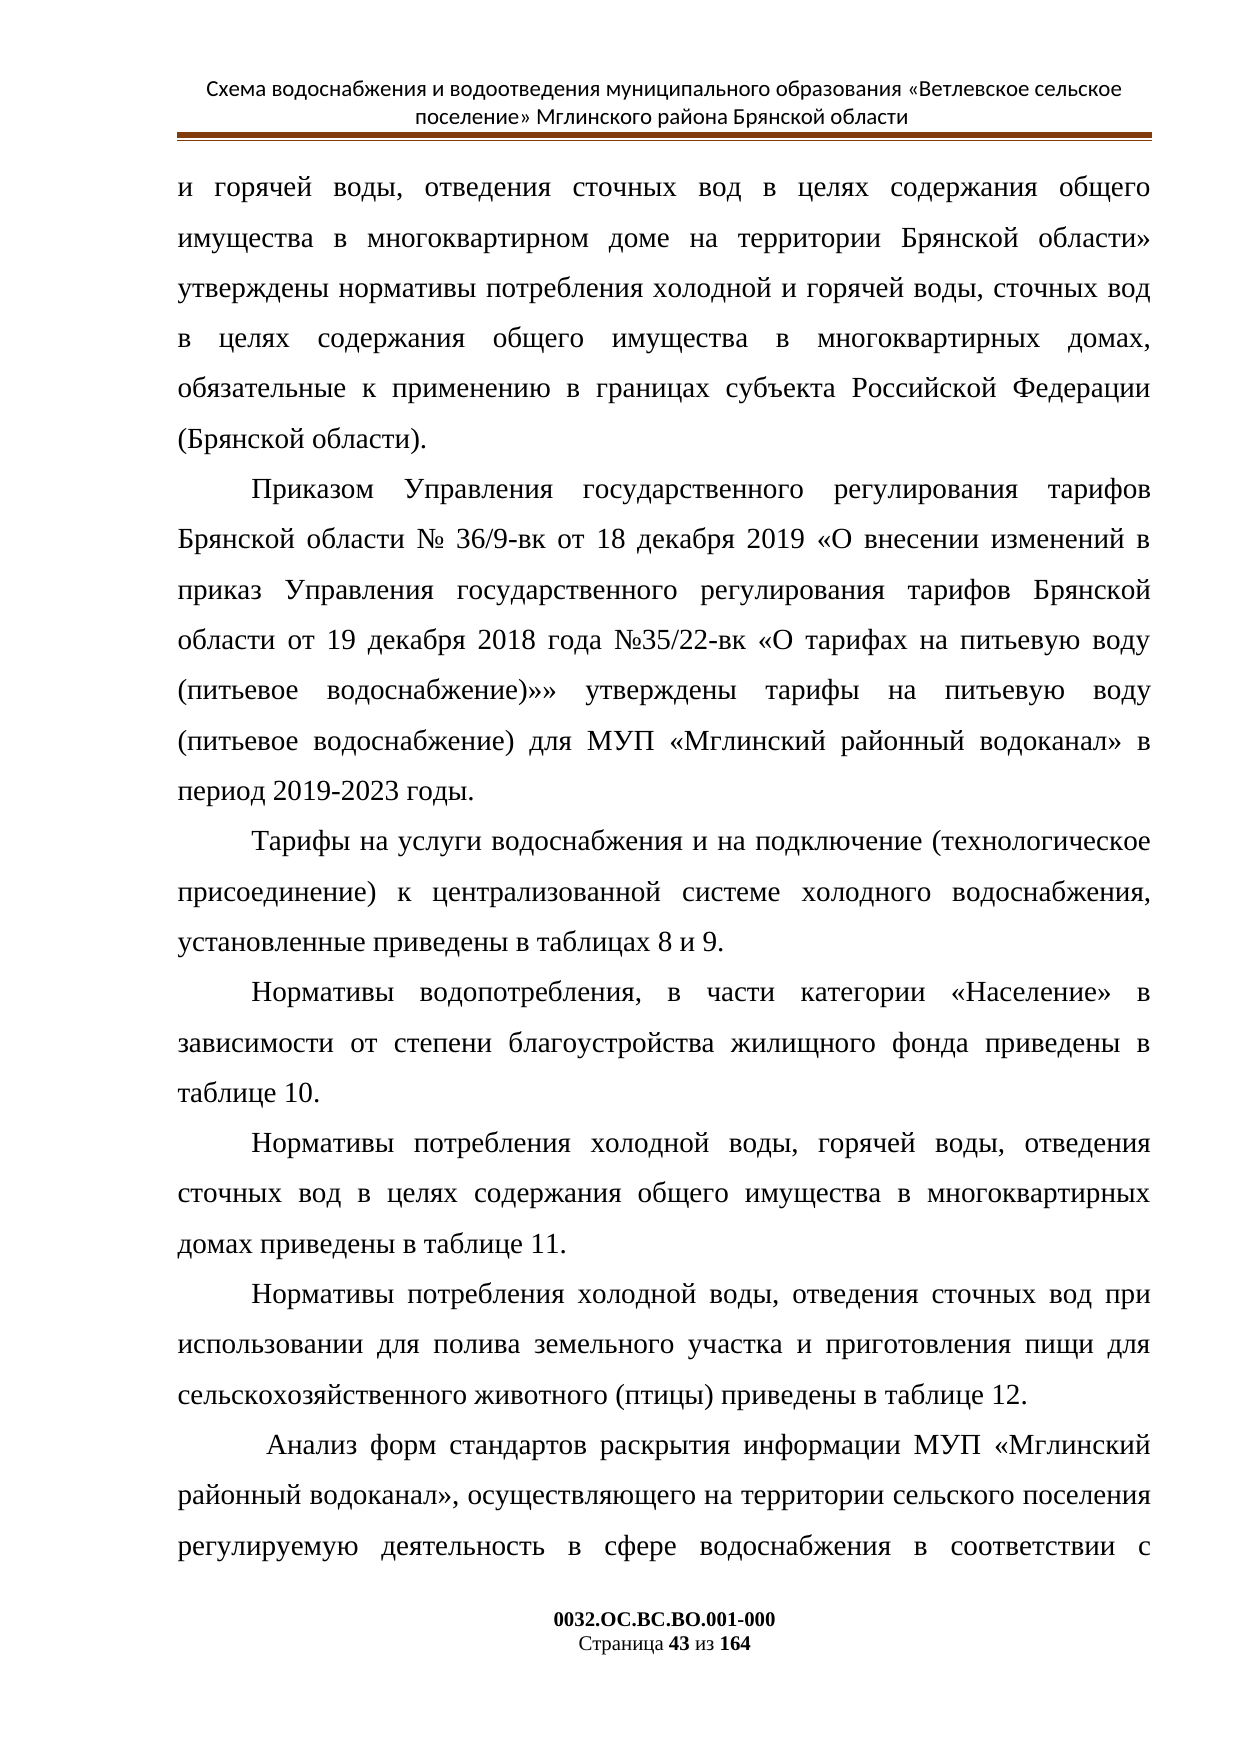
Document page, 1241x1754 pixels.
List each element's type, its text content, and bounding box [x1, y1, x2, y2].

text Тарифы на услуги водоснабжения и на подключение (технологическое присоединение) к централизованной системе холодного водоснабжения, установленные приведены в таблицах 8 и 9. [177, 823, 1152, 958]
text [177, 169, 1152, 454]
text Нормативы потребления холодной воды, горячей воды, отведения сточных вод в целях содержания общего имущества в многоквартирных домах приведены в таблице 11. [177, 1125, 1152, 1259]
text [177, 1427, 1152, 1561]
text Приказом Управления государственного регулирования тарифов Брянской области № 36/9-вк от 18 декабря 2019 «О внесении изменений в приказ Управления государственного регулирования тарифов Брянской области от 19 декабря 2018 года №35/22-вк «О тарифах на питьевую воду (питьевое водоснабжение)»» утверждены тарифы на питьевую воду (питьевое водоснабжение) для МУП «Мглинский районный водоканал» в период 2019-2023 годы. [177, 471, 1152, 807]
text Нормативы водопотребления, в части категории «Население» в зависимости от степени благоустройства жилищного фонда приведены в таблице 10. [177, 974, 1152, 1108]
text Нормативы потребления холодной воды, отведения сточных вод при использовании для полива земельного участка и приготовления пищи для сельскохозяйственного животного (птицы) приведены в таблице 12. [177, 1276, 1152, 1410]
